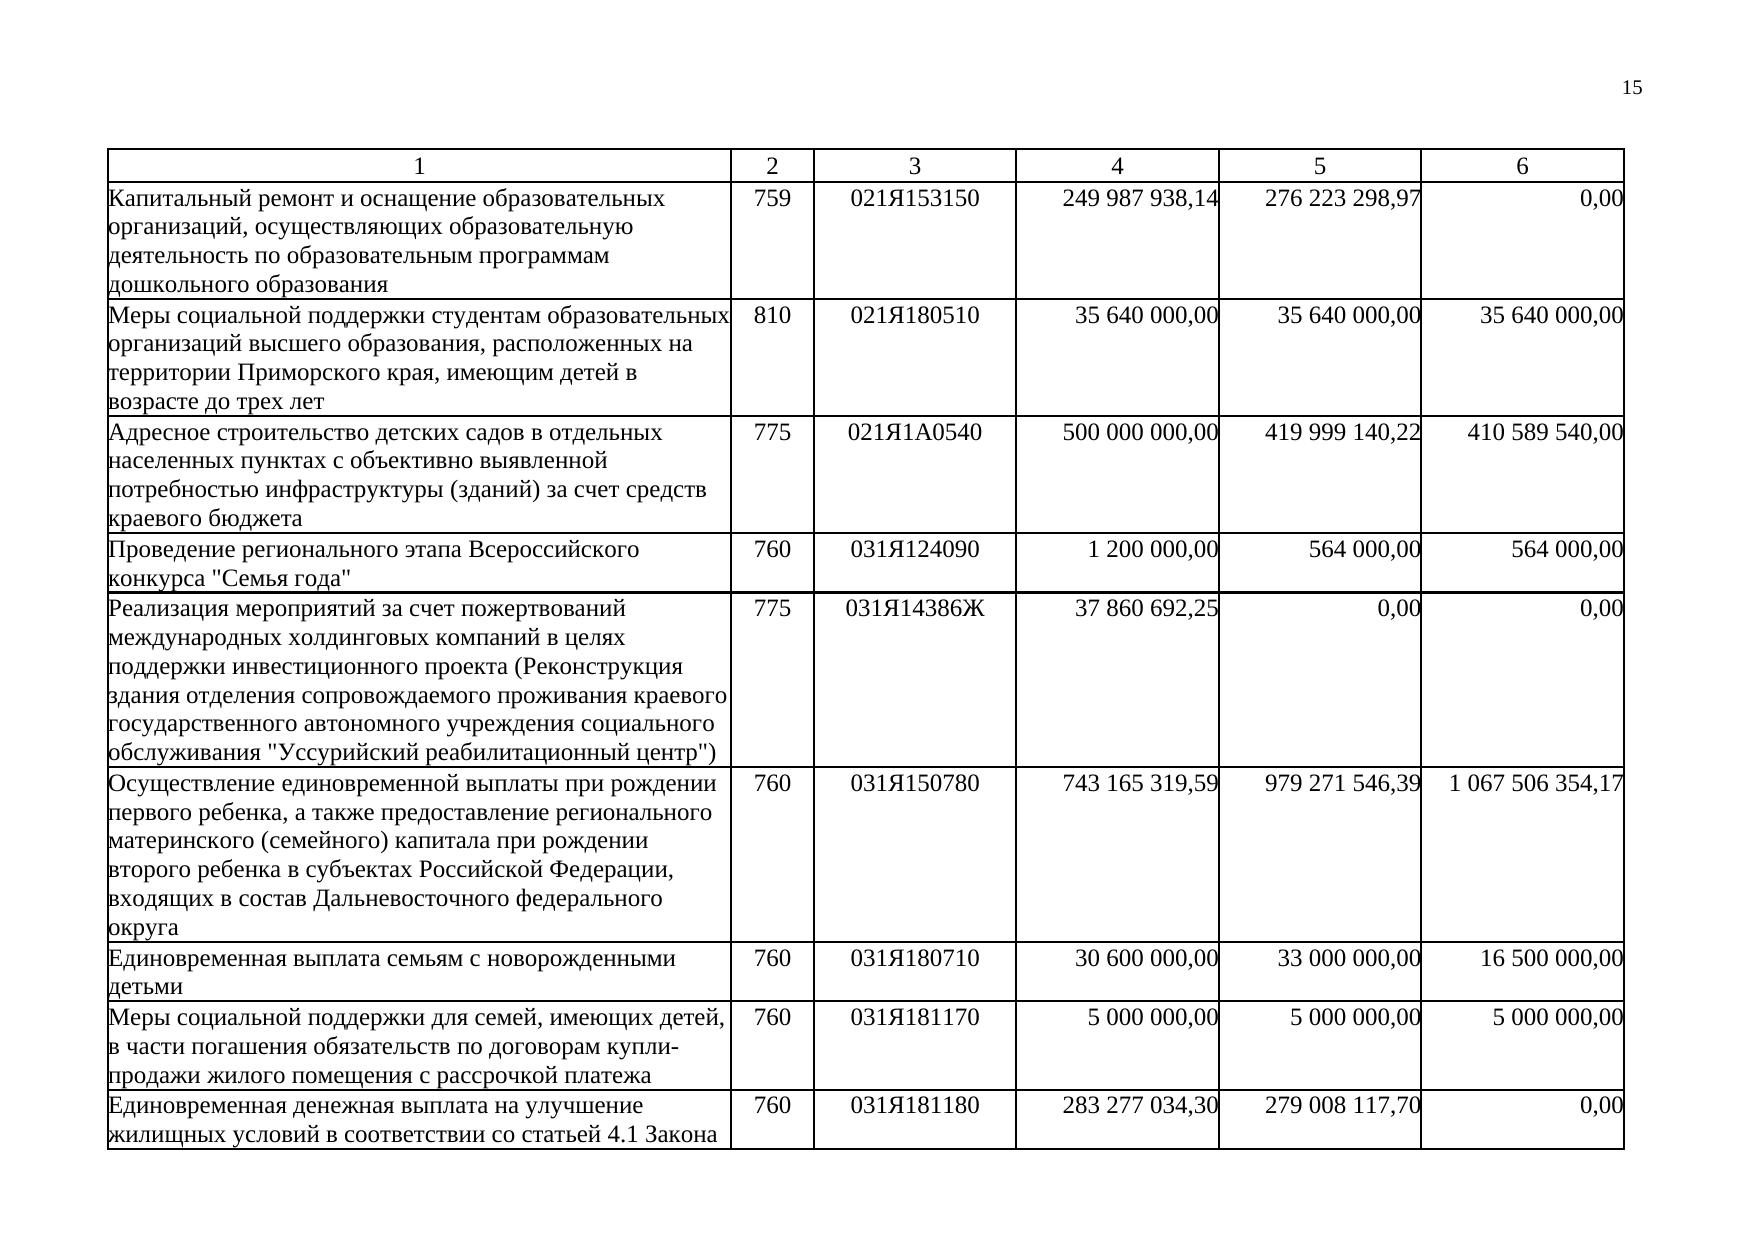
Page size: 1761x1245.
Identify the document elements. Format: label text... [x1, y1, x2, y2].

table_cell 760 [732, 768, 813, 941]
table_cell 419 999 140,22 [1220, 417, 1420, 532]
table_cell 0,00 [1220, 594, 1420, 766]
table_cell 760 [732, 534, 813, 591]
table_cell 564 000,00 [1422, 534, 1623, 591]
table_cell 283 277 034,30 [1017, 1091, 1218, 1148]
table_cell 031Я150780 [815, 768, 1015, 941]
table_cell 35 640 000,00 [1422, 300, 1623, 415]
table_cell 743 165 319,59 [1017, 768, 1218, 941]
table_cell 5 000 000,00 [1017, 1002, 1218, 1088]
table_cell 760 [732, 1002, 813, 1088]
table_cell 0,00 [1422, 183, 1623, 298]
table_cell 031Я14386Ж [815, 594, 1015, 766]
table_header 2 [732, 150, 813, 181]
table_header 4 [1017, 150, 1218, 181]
table_cell 031Я181170 [815, 1002, 1015, 1088]
table_cell 031Я124090 [815, 534, 1015, 591]
table_header 5 [1220, 150, 1420, 181]
table_cell 16 500 000,00 [1422, 943, 1623, 1000]
table_cell 564 000,00 [1220, 534, 1420, 591]
table_cell 021Я1А0540 [815, 417, 1015, 532]
table_header 1 [109, 150, 730, 181]
table_cell 35 640 000,00 [1220, 300, 1420, 415]
table_cell 279 008 117,70 [1220, 1091, 1420, 1148]
table_cell 30 600 000,00 [1017, 943, 1218, 1000]
table_cell Меры социальной поддержки для семей, имеющих детей, в части погашения обязательств по договорам купли-продажи жилого помещения с рассрочкой платежа [109, 1002, 730, 1088]
table_cell 759 [732, 183, 813, 298]
table_cell 0,00 [1422, 1091, 1623, 1148]
table_cell Капитальный ремонт и оснащение образовательных организаций, осуществляющих образовательную деятельность по образовательным программам дошкольного образования [109, 183, 730, 298]
table_header 6 [1422, 150, 1623, 181]
table_cell 35 640 000,00 [1017, 300, 1218, 415]
table_cell 775 [732, 594, 813, 766]
table_cell 775 [732, 417, 813, 532]
table_cell 979 271 546,39 [1220, 768, 1420, 941]
table_cell 5 000 000,00 [1220, 1002, 1420, 1088]
table_cell 500 000 000,00 [1017, 417, 1218, 532]
table_cell 031Я180710 [815, 943, 1015, 1000]
table_cell 249 987 938,14 [1017, 183, 1218, 298]
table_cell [109, 1091, 730, 1148]
table_cell 0,00 [1422, 594, 1623, 766]
table_cell 1 067 506 354,17 [1422, 768, 1623, 941]
table_cell 760 [732, 943, 813, 1000]
table_cell 760 [732, 1091, 813, 1148]
table_cell Адресное строительство детских садов в отдельных населенных пунктах с объективно выявленной потребностью инфраструктуры (зданий) за счет средств краевого бюджета [109, 417, 730, 532]
table_cell 5 000 000,00 [1422, 1002, 1623, 1088]
table_cell Осуществление единовременной выплаты при рождении первого ребенка, а также предоставление регионального материнского (семейного) капитала при рождении второго ребенка в субъектах Российской Федерации, входящих в состав Дальневосточного федерального округа [109, 768, 730, 941]
table_cell 1 200 000,00 [1017, 534, 1218, 591]
table_cell 33 000 000,00 [1220, 943, 1420, 1000]
table_cell 410 589 540,00 [1422, 417, 1623, 532]
table_cell Реализация мероприятий за счет пожертвований международных холдинговых компаний в целях поддержки инвестиционного проекта (Реконструкция здания отделения сопровождаемого проживания краевого государственного автономного учреждения социального обслуживания "Уссурийский реабилитационный центр") [109, 594, 730, 766]
table_cell 031Я181180 [815, 1091, 1015, 1148]
table_cell 276 223 298,97 [1220, 183, 1420, 298]
table_cell Проведение регионального этапа Всероссийского конкурса "Семья года" [109, 534, 730, 591]
table_header 3 [815, 150, 1015, 181]
table_cell Меры социальной поддержки студентам образовательных организаций высшего образования, расположенных на территории Приморского края, имеющим детей в возрасте до трех лет [109, 300, 730, 415]
table_cell 021Я180510 [815, 300, 1015, 415]
table_cell 021Я153150 [815, 183, 1015, 298]
table_cell 37 860 692,25 [1017, 594, 1218, 766]
table_cell 810 [732, 300, 813, 415]
table_cell Единовременная выплата семьям с новорожденными детьми [109, 943, 730, 1000]
